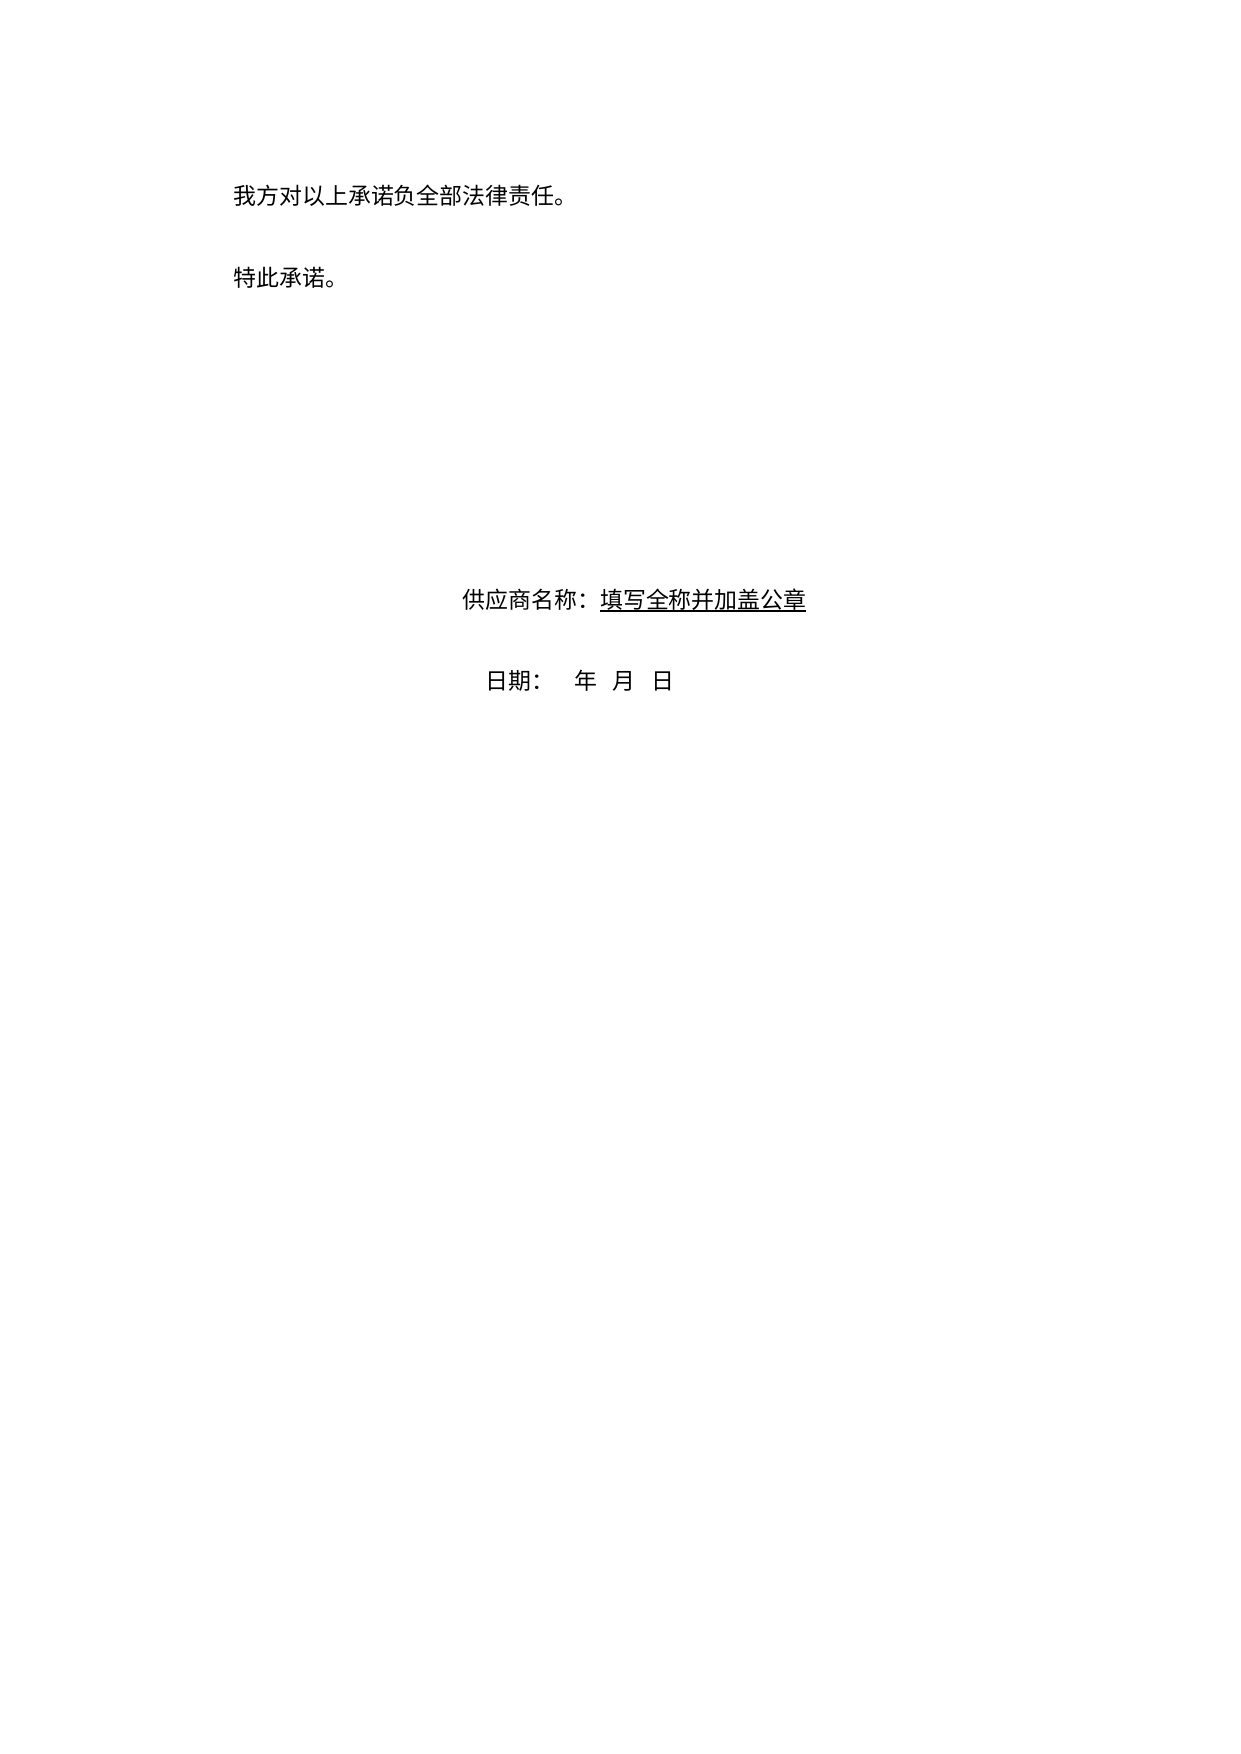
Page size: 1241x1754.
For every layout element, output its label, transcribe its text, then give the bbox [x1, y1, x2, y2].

text 供应商名称：填写全称并加盖公章 [187, 566, 1053, 631]
text 特此承诺。 [187, 243, 1053, 308]
text 我方对以上承诺负全部法律责任。 [187, 162, 1053, 227]
text 日期： 年 月 日 [187, 647, 1053, 712]
